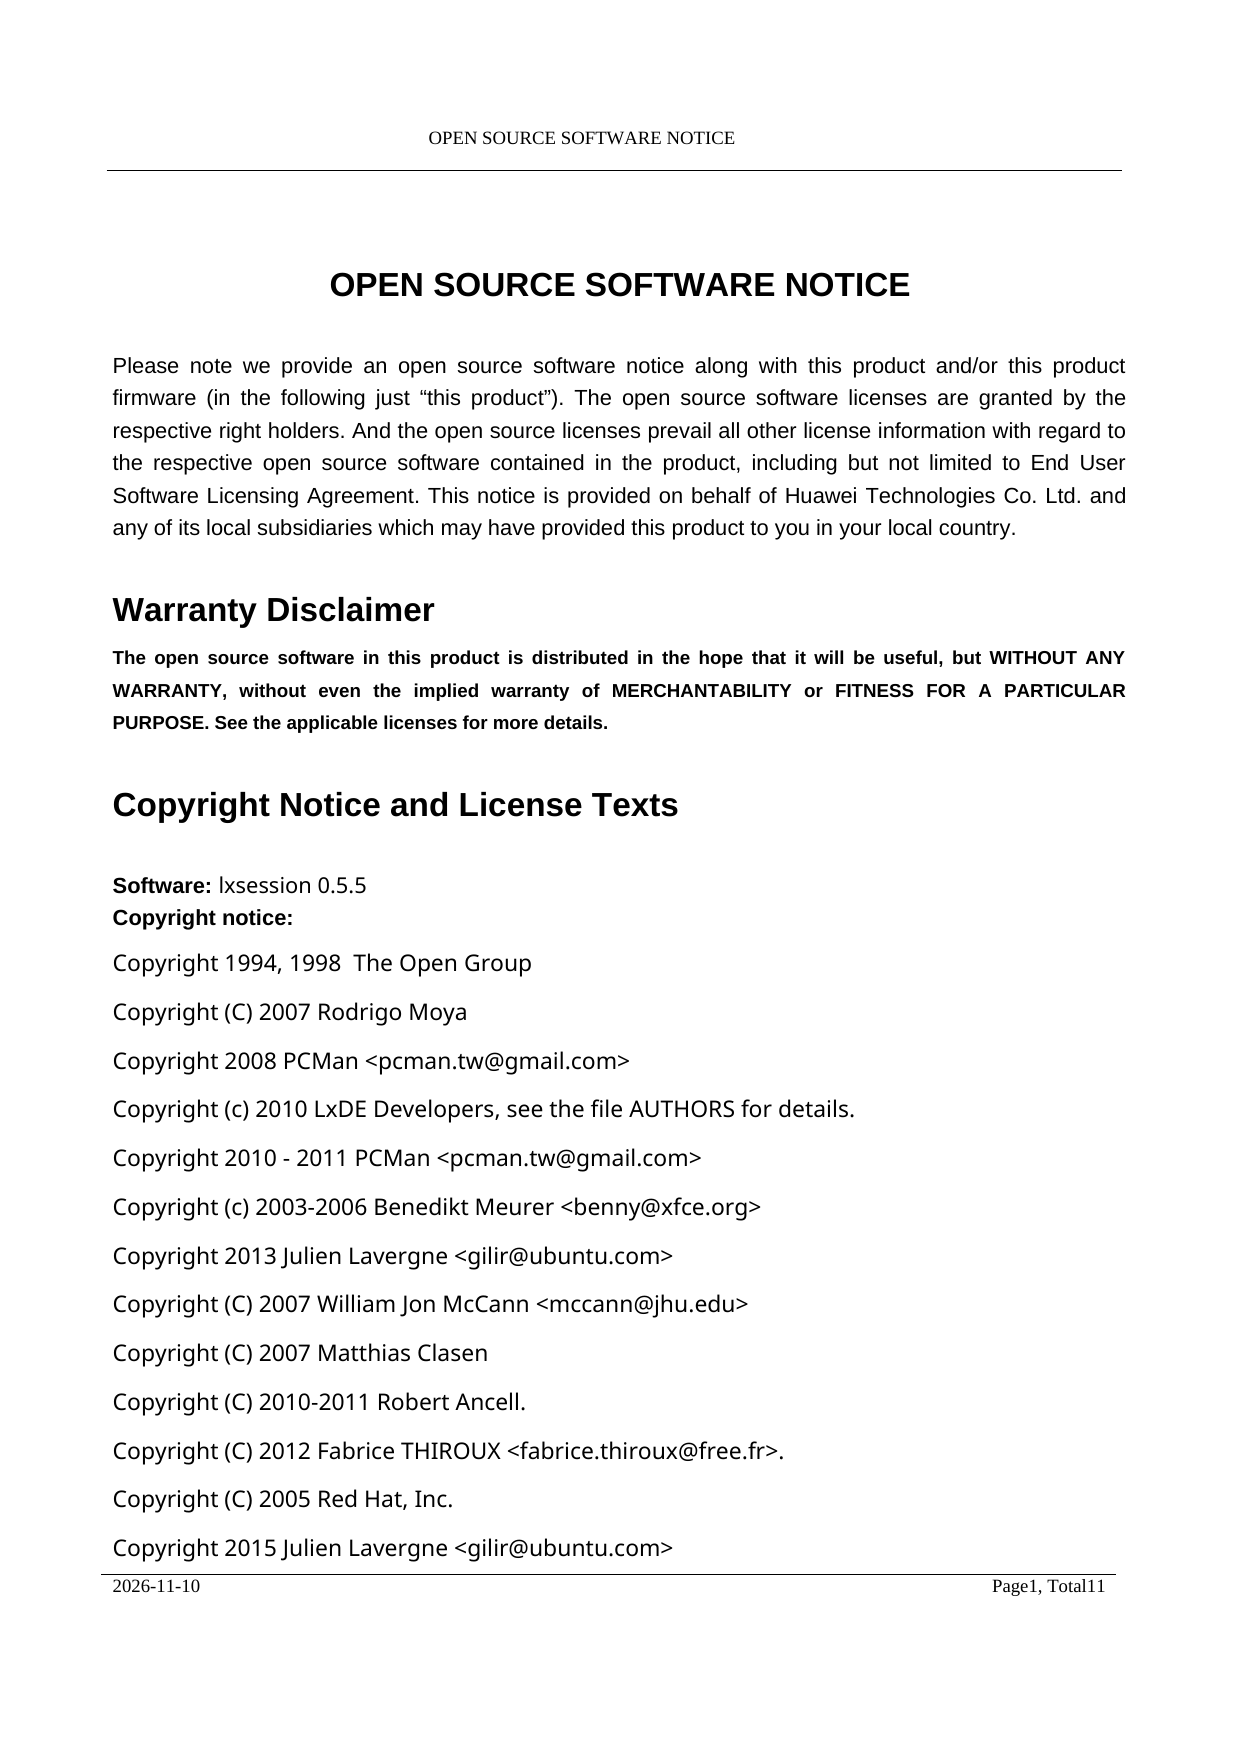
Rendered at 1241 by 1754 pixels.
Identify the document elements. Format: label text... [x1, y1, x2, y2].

text Software: lxsession 0.5.5 [112, 869, 1128, 901]
text Please note we provide an open source software notice along with this product and/or this product firmware (in the following just “this product”). The open source software licenses are granted by the respective right holders. And the open source licenses prevail all other license information with regard to the respective open source software contained in the product, including but not limited to End User Software Licensing Agreement. This notice is provided on behalf of Huawei Technologies Co. Ltd. and any of its local subsidiaries which may have provided this product to you in your local country. [112, 349, 1128, 544]
text OPEN SOURCE SOFTWARE NOTICE [112, 251, 1128, 316]
text The open source software in this product is distributed in the hope that it will be useful, but WITHOUT ANY WARRANTY, without even the implied warranty of MERCHANTABILITY or FITNESS FOR A PARTICULAR PURPOSE. See the applicable licenses for more details. [112, 641, 1128, 739]
text Copyright Notice and License Texts [112, 771, 1128, 836]
text Copyright notice: [112, 901, 1128, 934]
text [112, 947, 1128, 1564]
text Warranty Disclaimer [112, 576, 1128, 641]
